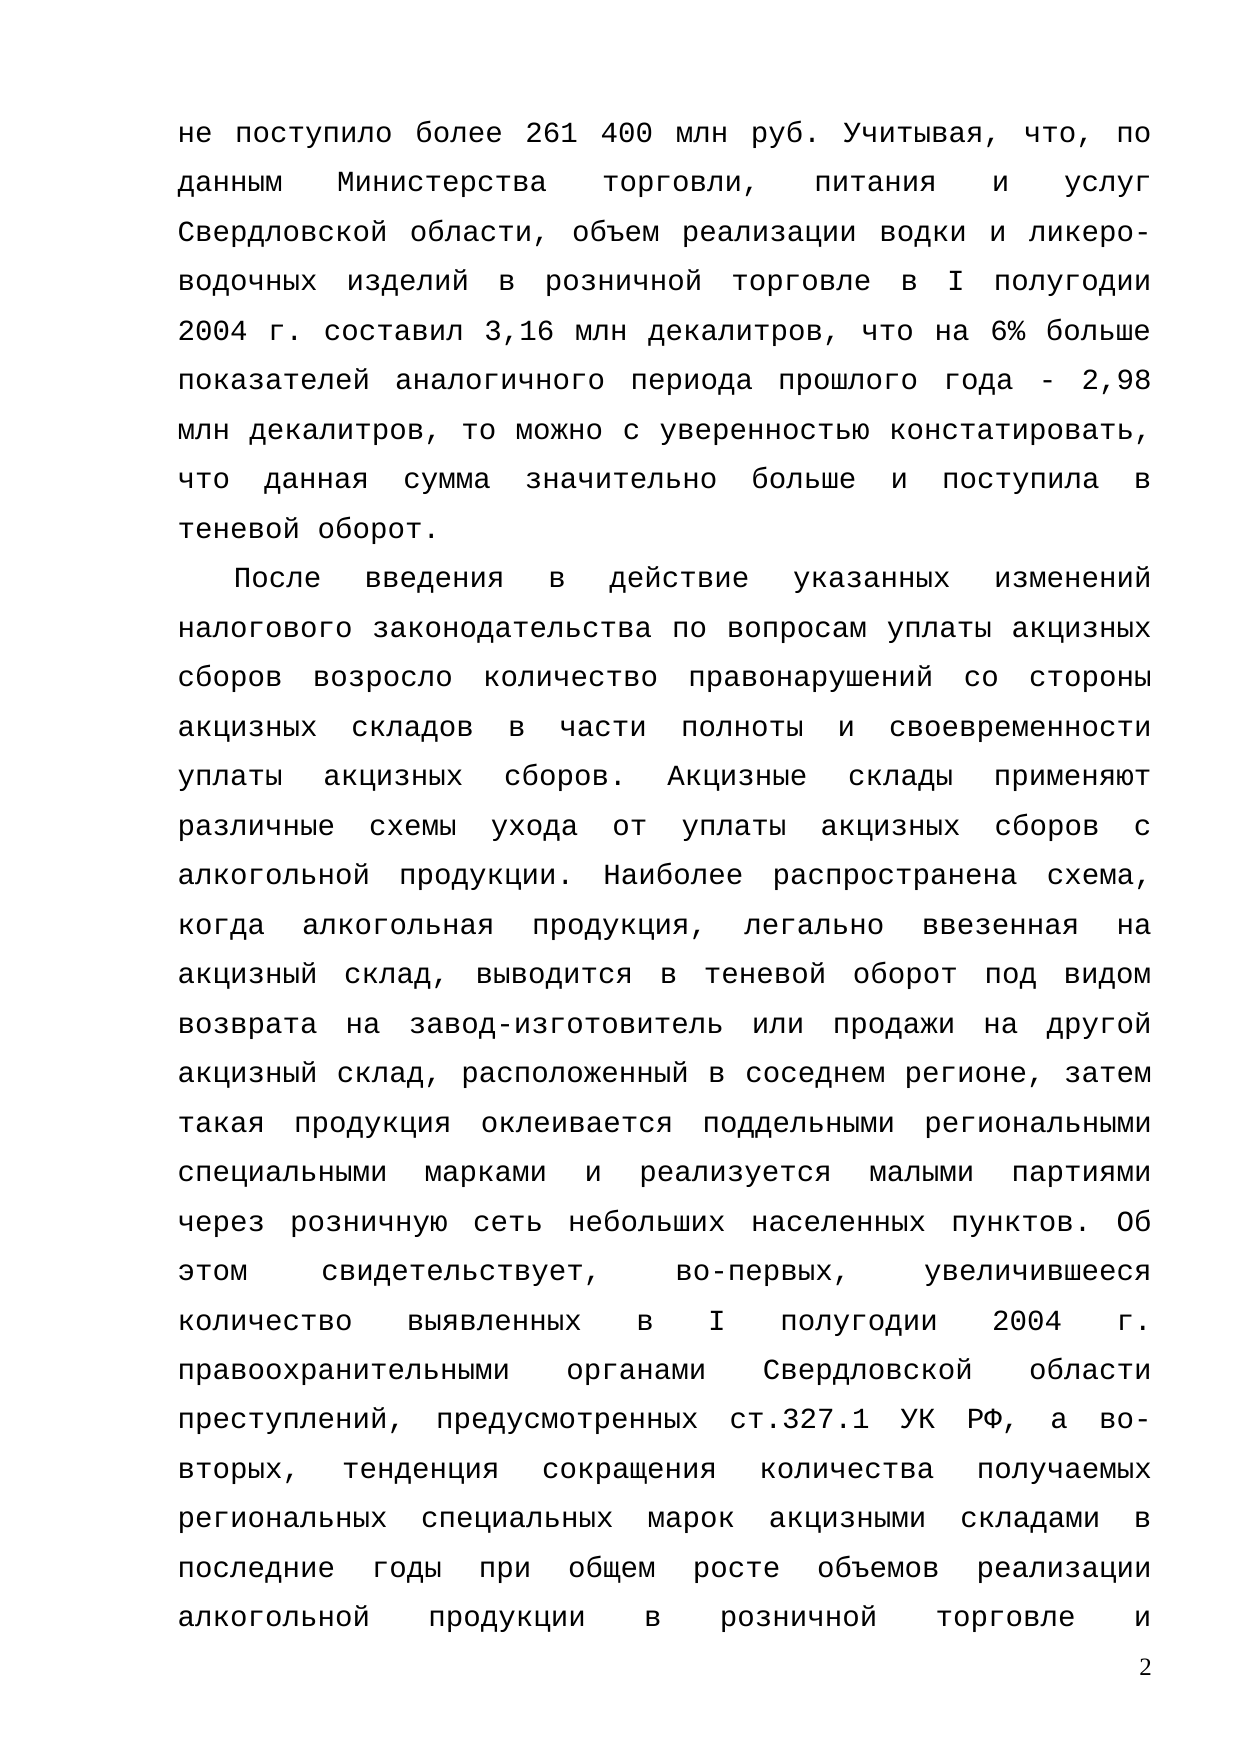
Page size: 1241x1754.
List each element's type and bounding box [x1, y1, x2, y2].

text [177, 118, 1152, 547]
text [177, 563, 1152, 1636]
